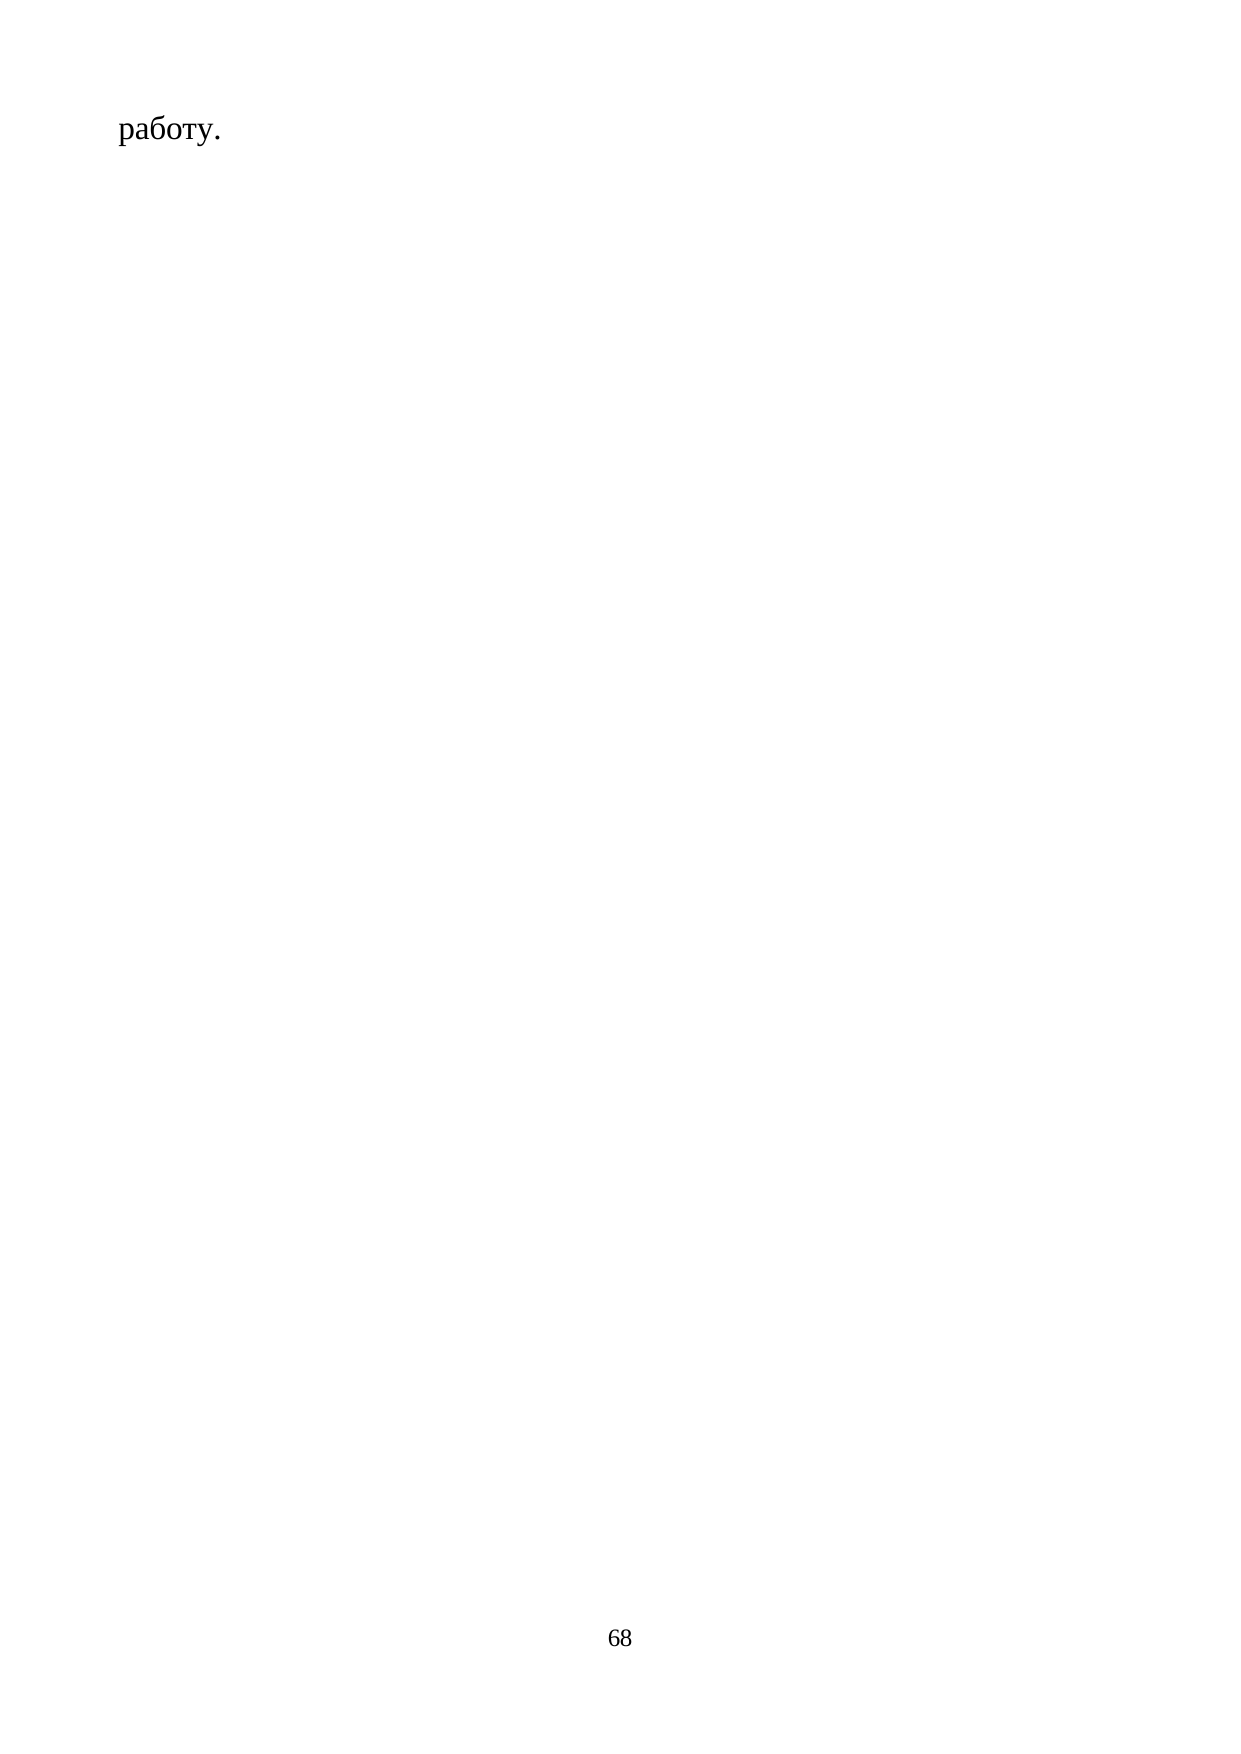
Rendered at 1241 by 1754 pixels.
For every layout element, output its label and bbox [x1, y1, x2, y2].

text [118, 108, 1122, 147]
